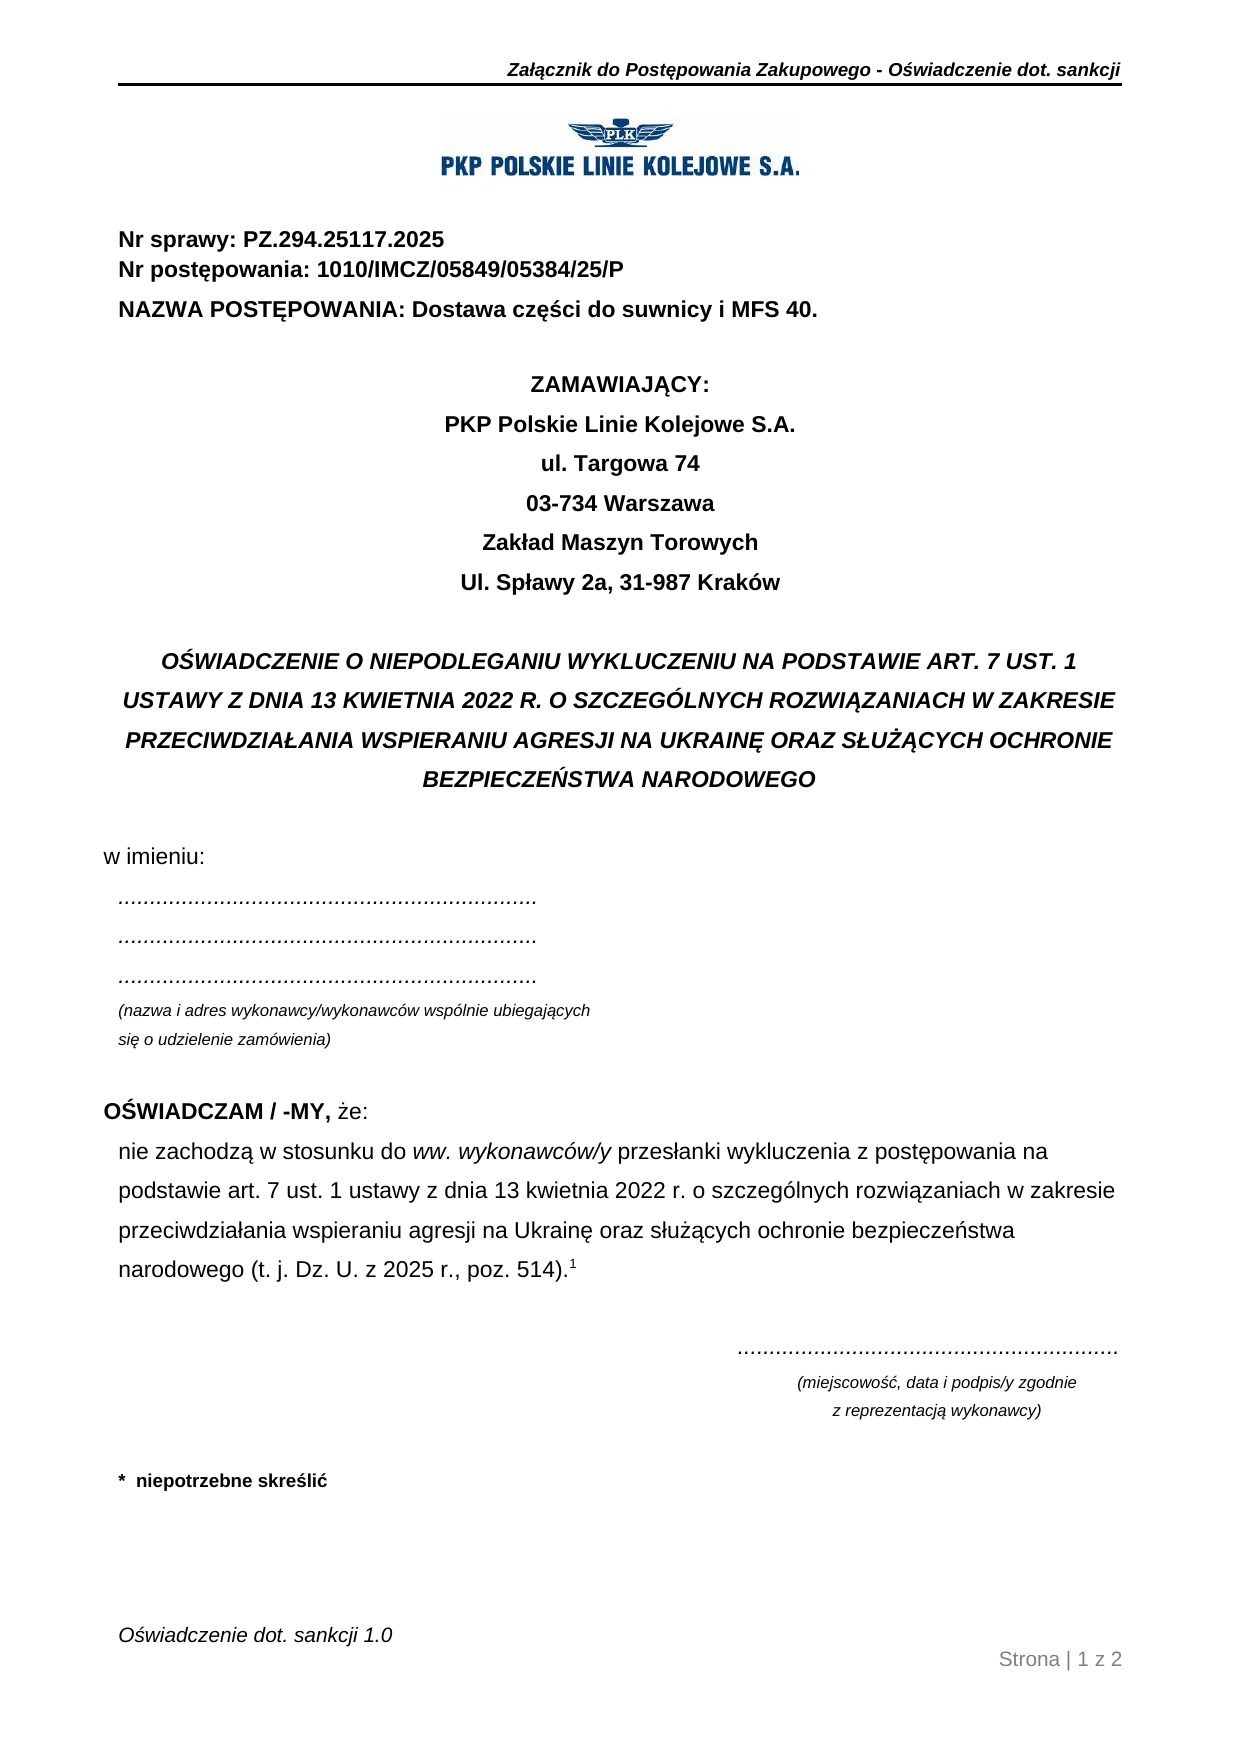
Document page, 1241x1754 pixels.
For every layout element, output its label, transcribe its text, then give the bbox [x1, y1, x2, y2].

text .................................................................. [118, 962, 1122, 988]
text * niepotrzebne skreślić [118, 1469, 1122, 1491]
text PKP Polskie Linie Kolejowe S.A. [118, 411, 1122, 437]
text z reprezentacją wykonawcy) [679, 1401, 1122, 1420]
text (miejscowość, data i podpis/y zgodnie [679, 1372, 1122, 1392]
text OŚWIADCZENIE O NIEPODLEGANIU WYKLUCZENIU NA PODSTAWIE ART. 7 UST. 1 USTAWY Z DNIA 13 KWIETNIA 2022 R. O SZCZEGÓLNYCH ROZWIĄZANIACH W ZAKRESIE PRZECIWDZIAŁANIA WSPIERANIU AGRESJI NA UKRAINĘ ORAZ SŁUŻĄCYCH OCHRONIE BEZPIECZEŃSTWA NARODOWEGO [118, 608, 1122, 793]
text .................................................................. [118, 922, 1122, 948]
text w imieniu: [103, 843, 1122, 869]
text NAZWA POSTĘPOWANIA: Dostawa części do suwnicy i MFS 40. [118, 296, 1122, 322]
text Nr postępowania: 1010/IMCZ/05849/05384/25/P [118, 256, 1122, 283]
text nie zachodzą w stosunku do ww. wykonawców/y przesłanki wykluczenia z postępowania na podstawie art. 7 ust. 1 ustawy z dnia 13 kwietnia 2022 r. o szczególnych rozwiązaniach w zakresie przeciwdziałania wspieraniu agresji na Ukrainę oraz służących ochronie bezpieczeństwa narodowego (t. j. Dz. U. z 2025 r., poz. 514). [118, 1138, 1122, 1282]
text OŚWIADCZAM / -MY, że: [103, 1098, 1122, 1124]
text Ul. Spławy 2a, 31-987 Kraków [118, 569, 1122, 595]
text 03-734 Warszawa [118, 490, 1122, 516]
text ul. Targowa 74 [118, 450, 1122, 477]
text ............................................................ [118, 1333, 1122, 1359]
text (nazwa i adres wykonawcy/wykonawców wspólnie ubiegających się o udzielenie zamówienia) [118, 1001, 606, 1049]
text Nr sprawy: PZ.294.25117.2025 [118, 226, 1122, 253]
text Zakład Maszyn Torowych [118, 529, 1122, 556]
text .................................................................. [118, 883, 1122, 909]
picture [441, 118, 799, 176]
text ZAMAWIAJĄCY: [118, 371, 1122, 398]
